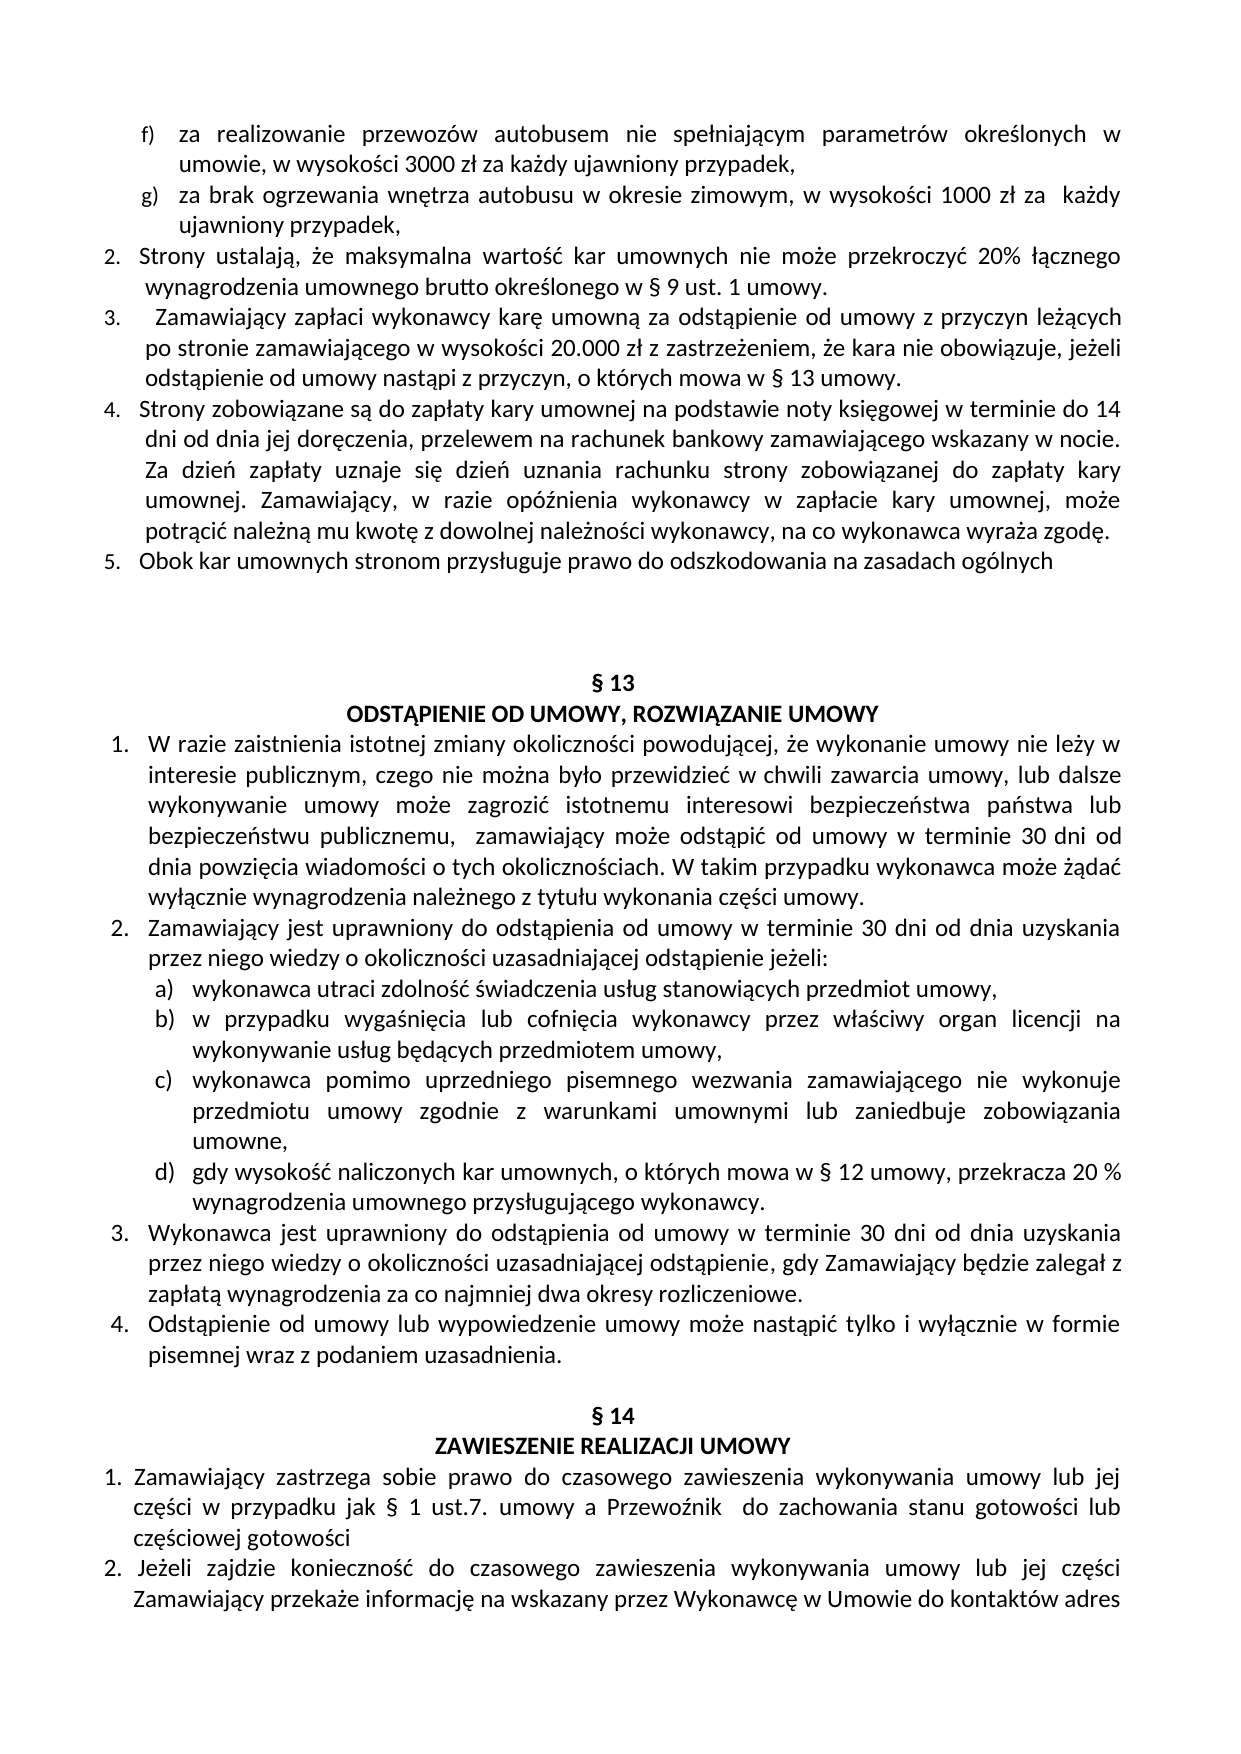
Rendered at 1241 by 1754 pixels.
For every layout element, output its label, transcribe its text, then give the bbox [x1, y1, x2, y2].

list Zamawiający jest uprawniony do odstąpienia od umowy w terminie 30 dni od dnia uzyskania przez niego wiedzy o okoliczności uzasadniającej odstąpienie jeżeli: [110, 912, 1122, 973]
list Strony ustalają, że maksymalna wartość kar umownych nie może przekroczyć 20% łącznego wynagrodzenia umownego brutto określonego w § 9 ust. 1 umowy. [103, 240, 1122, 301]
list w przypadku wygaśnięcia lub cofnięcia wykonawcy przez właściwy organ licencji na wykonywanie usług będących przedmiotem umowy, [154, 1003, 1122, 1064]
list ZAWIESZENIE REALIZACJI UMOWY [103, 1431, 1122, 1461]
list za brak ogrzewania wnętrza autobusu w okresie zimowym, w wysokości 1000 zł za każdy ujawniony przypadek, [141, 179, 1122, 240]
list § 14 [103, 1400, 1122, 1431]
list Strony zobowiązane są do zapłaty kary umownej na podstawie noty księgowej w terminie do 14 dni od dnia jej doręczenia, przelewem na rachunek bankowy zamawiającego wskazany w nocie. Za dzień zapłaty uznaje się dzień uznania rachunku strony zobowiązanej do zapłaty kary umownej. Zamawiający, w razie opóźnienia wykonawcy w zapłacie kary umownej, może potrącić należną mu kwotę z dowolnej należności wykonawcy, na co wykonawca wyraża zgodę. [103, 393, 1122, 545]
list ODSTĄPIENIE OD UMOWY, ROZWIĄZANIE UMOWY [103, 698, 1122, 728]
list Zamawiający zapłaci wykonawcy karę umowną za odstąpienie od umowy z przyczyn leżących po stronie zamawiającego w wysokości 20.000 zł z zastrzeżeniem, że kara nie obowiązuje, jeżeli odstąpienie od umowy nastąpi z przyczyn, o których mowa w § 13 umowy. [103, 301, 1122, 393]
list Obok kar umownych stronom przysługuje prawo do odszkodowania na zasadach ogólnych [103, 545, 1122, 576]
list § 13 [103, 667, 1122, 698]
list za realizowanie przewozów autobusem nie spełniającym parametrów określonych w umowie, w wysokości 3000 zł za każdy ujawniony przypadek, [141, 118, 1122, 179]
list Odstąpienie od umowy lub wypowiedzenie umowy może nastąpić tylko i wyłącznie w formie pisemnej wraz z podaniem uzasadnienia. [110, 1308, 1122, 1369]
list wykonawca utraci zdolność świadczenia usług stanowiących przedmiot umowy, [154, 973, 1122, 1003]
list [103, 1553, 1122, 1614]
list Wykonawca jest uprawniony do odstąpienia od umowy w terminie 30 dni od dnia uzyskania przez niego wiedzy o okoliczności uzasadniającej odstąpienie, gdy Zamawiający będzie zalegał z zapłatą wynagrodzenia za co najmniej dwa okresy rozliczeniowe. [110, 1217, 1122, 1308]
list wykonawca pomimo uprzedniego pisemnego wezwania zamawiającego nie wykonuje przedmiotu umowy zgodnie z warunkami umownymi lub zaniedbuje zobowiązania umowne, [154, 1064, 1122, 1156]
list 1. Zamawiający zastrzega sobie prawo do czasowego zawieszenia wykonywania umowy lub jej części w przypadku jak § 1 ust.7. umowy a Przewoźnik do zachowania stanu gotowości lub częściowej gotowości [103, 1461, 1122, 1553]
list W razie zaistnienia istotnej zmiany okoliczności powodującej, że wykonanie umowy nie leży w interesie publicznym, czego nie można było przewidzieć w chwili zawarcia umowy, lub dalsze wykonywanie umowy może zagrozić istotnemu interesowi bezpieczeństwa państwa lub bezpieczeństwu publicznemu, zamawiający może odstąpić od umowy w terminie 30 dni od dnia powzięcia wiadomości o tych okolicznościach. W takim przypadku wykonawca może żądać wyłącznie wynagrodzenia należnego z tytułu wykonania części umowy. [110, 728, 1122, 912]
list gdy wysokość naliczonych kar umownych, o których mowa w § 12 umowy, przekracza 20 % wynagrodzenia umownego przysługującego wykonawcy. [154, 1156, 1122, 1217]
